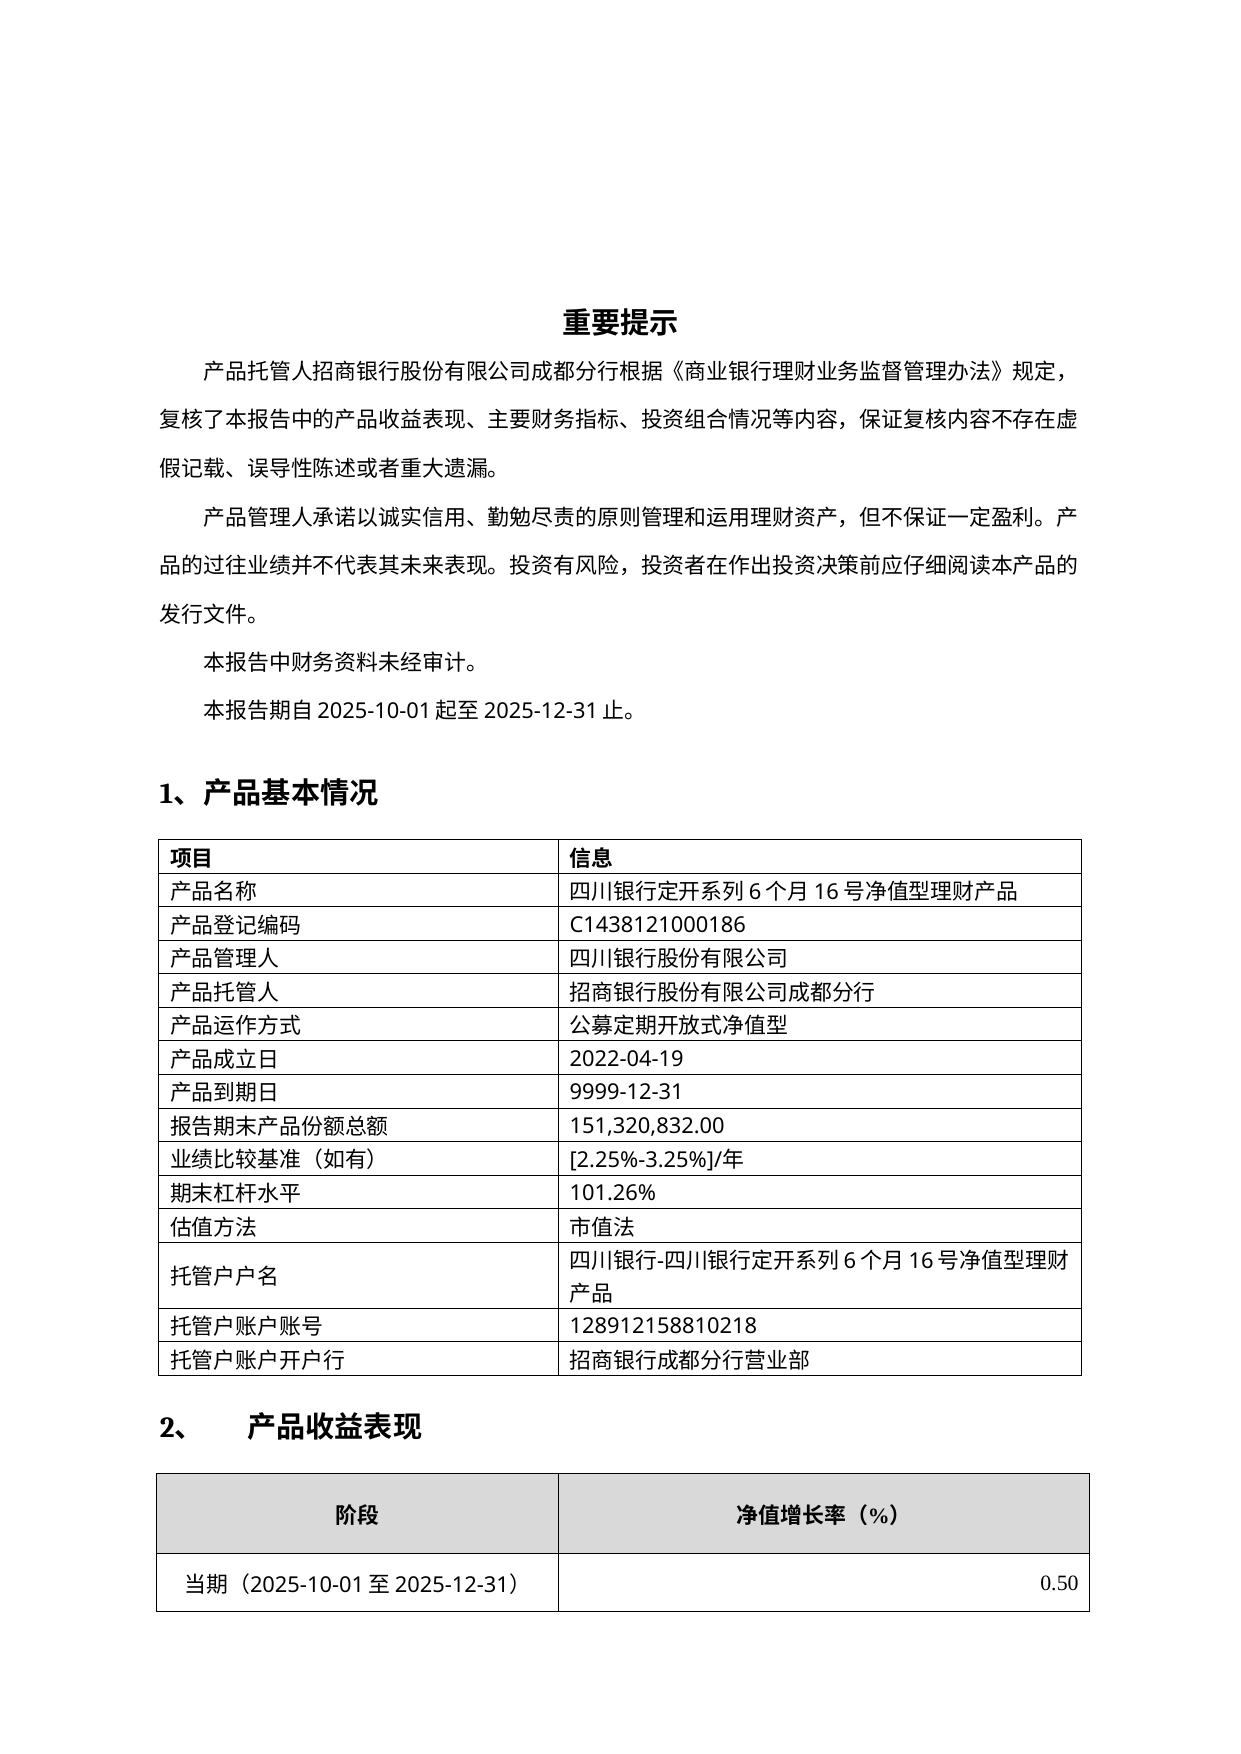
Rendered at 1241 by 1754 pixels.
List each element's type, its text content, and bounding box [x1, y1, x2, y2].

table_cell 期末杠杆水平 [159, 1176, 558, 1208]
table_cell 招商银行股份有限公司成都分行 [559, 974, 1081, 1007]
table_cell 产品登记编码 [159, 907, 558, 940]
title 产品收益表现 [159, 1392, 1081, 1457]
table_cell 托管户账户开户行 [159, 1342, 558, 1375]
table_cell 托管户账户账号 [159, 1309, 558, 1341]
table_cell [2.25%-3.25%]/年 [559, 1142, 1081, 1174]
table_cell 产品运作方式 [159, 1008, 558, 1040]
table_cell 151,320,832.00 [559, 1109, 1081, 1141]
table_header 信息 [559, 840, 1081, 873]
text 本报告中财务资料未经审计。 [159, 645, 1092, 677]
table_header 净值增长率（%） [559, 1474, 1089, 1553]
table_cell 产品名称 [159, 874, 558, 906]
text 产品管理人承诺以诚实信用、勤勉尽责的原则管理和运用理财资产，但不保证一定盈利。产品的过往业绩并不代表其未来表现。投资有风险，投资者在作出投资决策前应仔细阅读本产品的发行文件。 [159, 499, 1092, 629]
table_cell 四川银行股份有限公司 [559, 941, 1081, 973]
text 重要提示 [159, 288, 1081, 353]
table_header 项目 [159, 840, 558, 873]
table_cell 101.26% [559, 1176, 1081, 1208]
table_cell 产品成立日 [159, 1041, 558, 1074]
table_cell 产品托管人 [159, 974, 558, 1007]
table_cell 业绩比较基准（如有） [159, 1142, 558, 1174]
table_cell 四川银行定开系列6个月16号净值型理财产品 [559, 874, 1081, 906]
text 本报告期自2025-10-01起至2025-12-31止。 [159, 693, 1092, 726]
table_cell 9999-12-31 [559, 1075, 1081, 1107]
table_cell 托管户户名 [159, 1243, 558, 1308]
table_cell C1438121000186 [559, 907, 1081, 940]
table_cell 产品到期日 [159, 1075, 558, 1107]
table_cell 当期（2025-10-01至2025-12-31） [157, 1554, 558, 1611]
table_cell 公募定期开放式净值型 [559, 1008, 1081, 1040]
table_cell 128912158810218 [559, 1309, 1081, 1341]
table_cell 产品管理人 [159, 941, 558, 973]
table_cell 报告期末产品份额总额 [159, 1109, 558, 1141]
text 产品托管人招商银行股份有限公司成都分行根据《商业银行理财业务监督管理办法》规定，复核了本报告中的产品收益表现、主要财务指标、投资组合情况等内容，保证复核内容不存在虚假记载、误导性陈述或者重大遗漏。 [159, 353, 1092, 483]
table_cell 2022-04-19 [559, 1041, 1081, 1074]
table_cell 四川银行-四川银行定开系列6个月16号净值型理财产品 [559, 1243, 1081, 1308]
title 产品基本情况 [159, 758, 1081, 823]
table_cell 市值法 [559, 1209, 1081, 1242]
table_cell 0.50 [559, 1554, 1089, 1611]
table_header 阶段 [157, 1474, 558, 1553]
table_cell 估值方法 [159, 1209, 558, 1242]
table_cell 招商银行成都分行营业部 [559, 1342, 1081, 1375]
